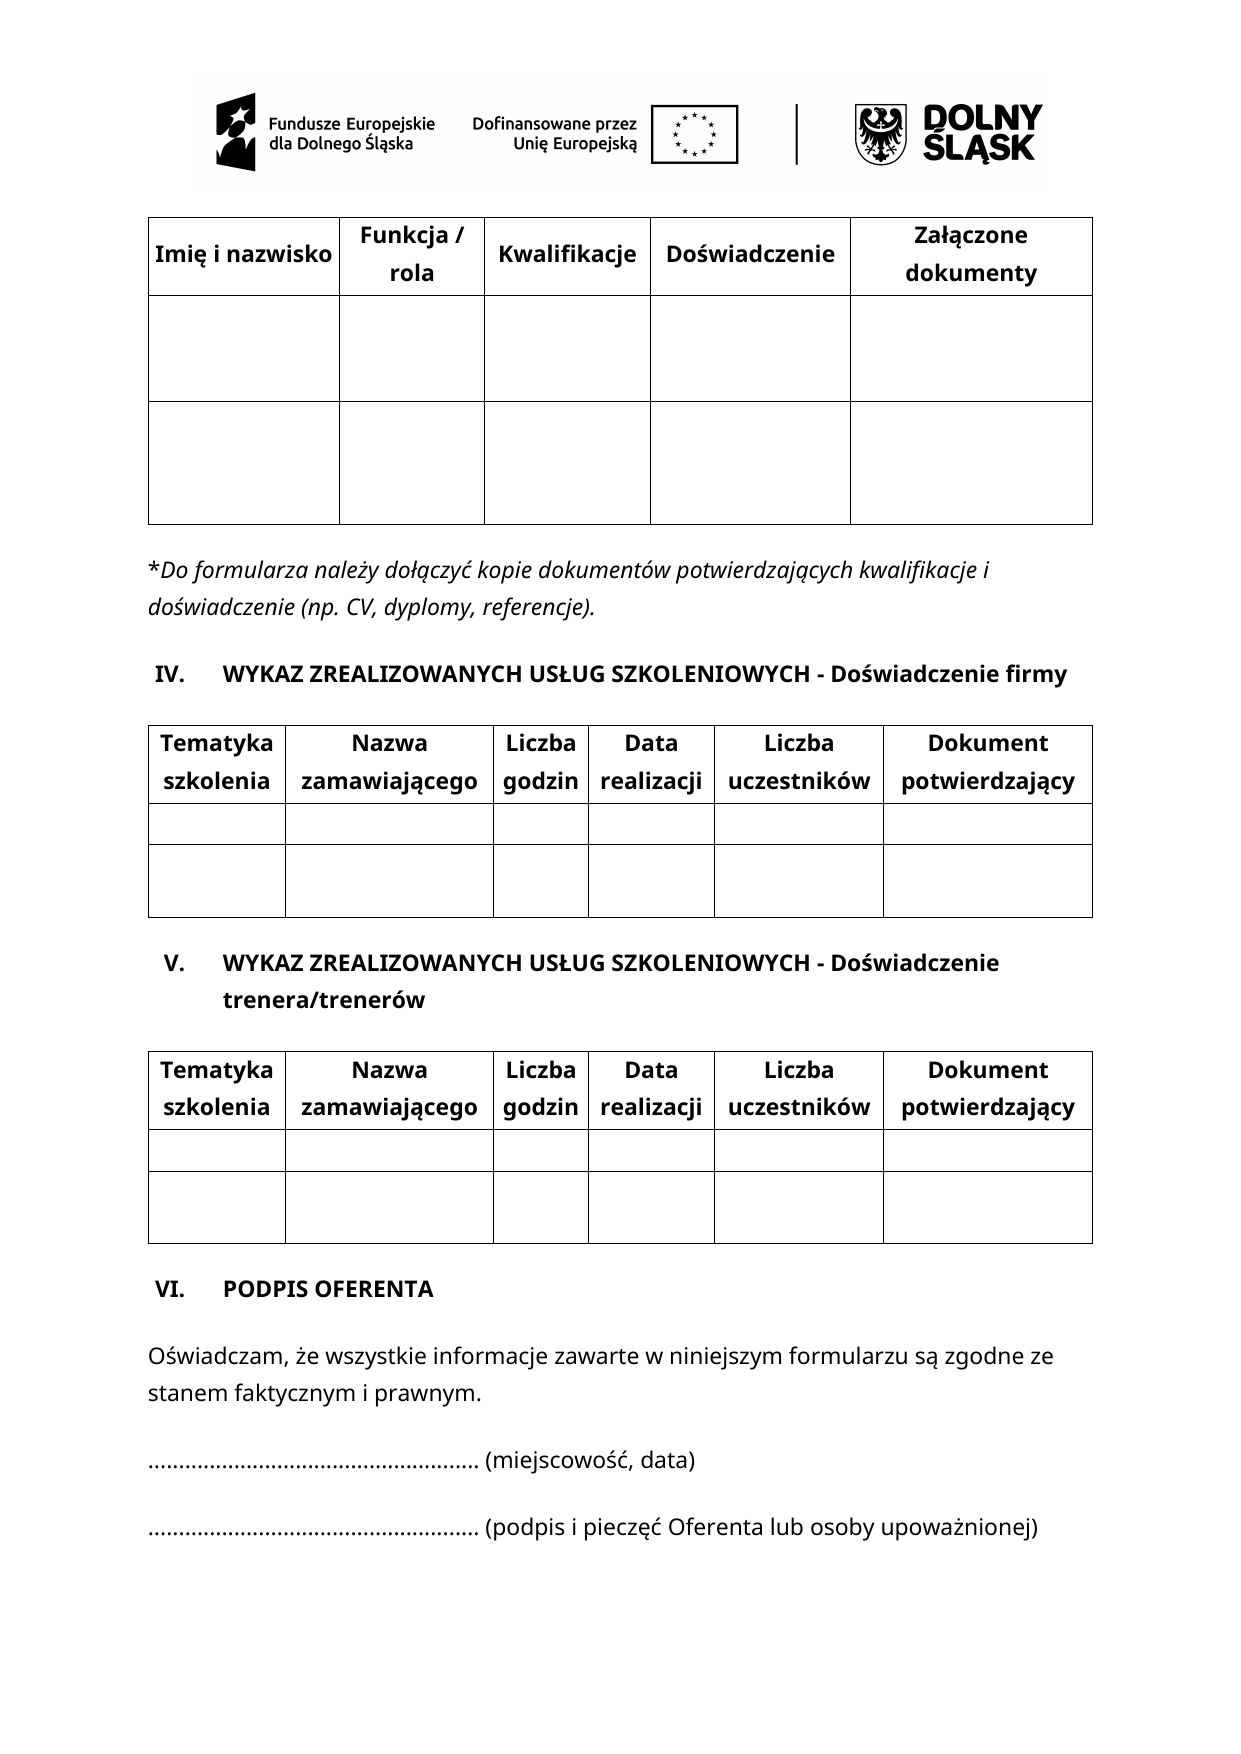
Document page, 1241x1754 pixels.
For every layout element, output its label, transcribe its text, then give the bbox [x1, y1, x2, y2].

table_cell [494, 1172, 588, 1243]
table_header Tematyka szkolenia [149, 1052, 285, 1129]
list PODPIS OFERENTA [185, 1273, 1093, 1304]
table_cell [589, 845, 714, 917]
list WYKAZ ZREALIZOWANYCH USŁUG SZKOLENIOWYCH - Doświadczenie firmy [185, 658, 1093, 689]
table_cell [884, 804, 1092, 844]
table_cell [485, 296, 650, 401]
table_cell [651, 402, 850, 524]
table_cell [494, 1130, 588, 1171]
table_cell [589, 1130, 714, 1171]
table_cell [149, 1130, 285, 1171]
picture [197, 73, 1043, 191]
text Oświadczam, że wszystkie informacje zawarte w niniejszym formularzu są zgodne ze stanem faktycznym i prawnym. [148, 1340, 1093, 1408]
table_cell [286, 1172, 493, 1243]
table_header Nazwa zamawiającego [286, 1052, 493, 1129]
table_header Tematyka szkolenia [149, 726, 285, 803]
table_header Liczba godzin [494, 726, 588, 803]
table_cell [715, 1130, 883, 1171]
table_cell [851, 296, 1092, 401]
table_header Liczba uczestników [715, 726, 883, 803]
table_cell [149, 402, 339, 524]
table_cell [286, 1130, 493, 1171]
table_header Załączone dokumenty [851, 218, 1092, 295]
table_cell [149, 845, 285, 917]
table_cell [884, 1172, 1092, 1243]
table_cell [149, 1172, 285, 1243]
table_cell [884, 845, 1092, 917]
table_header Data realizacji [589, 726, 714, 803]
table_cell [494, 804, 588, 844]
table_header Imię i nazwisko [149, 218, 339, 295]
table_cell [286, 845, 493, 917]
table_header Doświadczenie [651, 218, 850, 295]
table_header Kwalifikacje [485, 218, 650, 295]
table_header Dokument potwierdzający [884, 726, 1092, 803]
table_header Data realizacji [589, 1052, 714, 1129]
table_cell [851, 402, 1092, 524]
table_cell [494, 845, 588, 917]
text ...................................................... (podpis i pieczęć Oferenta lub osoby upoważnionej) [148, 1511, 1093, 1542]
text *Do formularza należy dołączyć kopie dokumentów potwierdzających kwalifikacje i doświadczenie (np. CV, dyplomy, referencje). [148, 554, 1093, 623]
table_cell [340, 296, 484, 401]
table_cell [485, 402, 650, 524]
text ...................................................... (miejscowość, data) [148, 1444, 1093, 1475]
table_header Liczba uczestników [715, 1052, 883, 1129]
list WYKAZ ZREALIZOWANYCH USŁUG SZKOLENIOWYCH - Doświadczenie trenera/trenerów [185, 947, 1093, 1016]
table_header Dokument potwierdzający [884, 1052, 1092, 1129]
table_cell [149, 296, 339, 401]
table_header Nazwa zamawiającego [286, 726, 493, 803]
table_cell [589, 804, 714, 844]
table_cell [715, 804, 883, 844]
table_cell [340, 402, 484, 524]
table_cell [286, 804, 493, 844]
table_header Funkcja / rola [340, 218, 484, 295]
table_cell [884, 1130, 1092, 1171]
table_header Liczba godzin [494, 1052, 588, 1129]
table_cell [715, 845, 883, 917]
table_cell [651, 296, 850, 401]
table_cell [589, 1172, 714, 1243]
table_cell [149, 804, 285, 844]
table_cell [715, 1172, 883, 1243]
